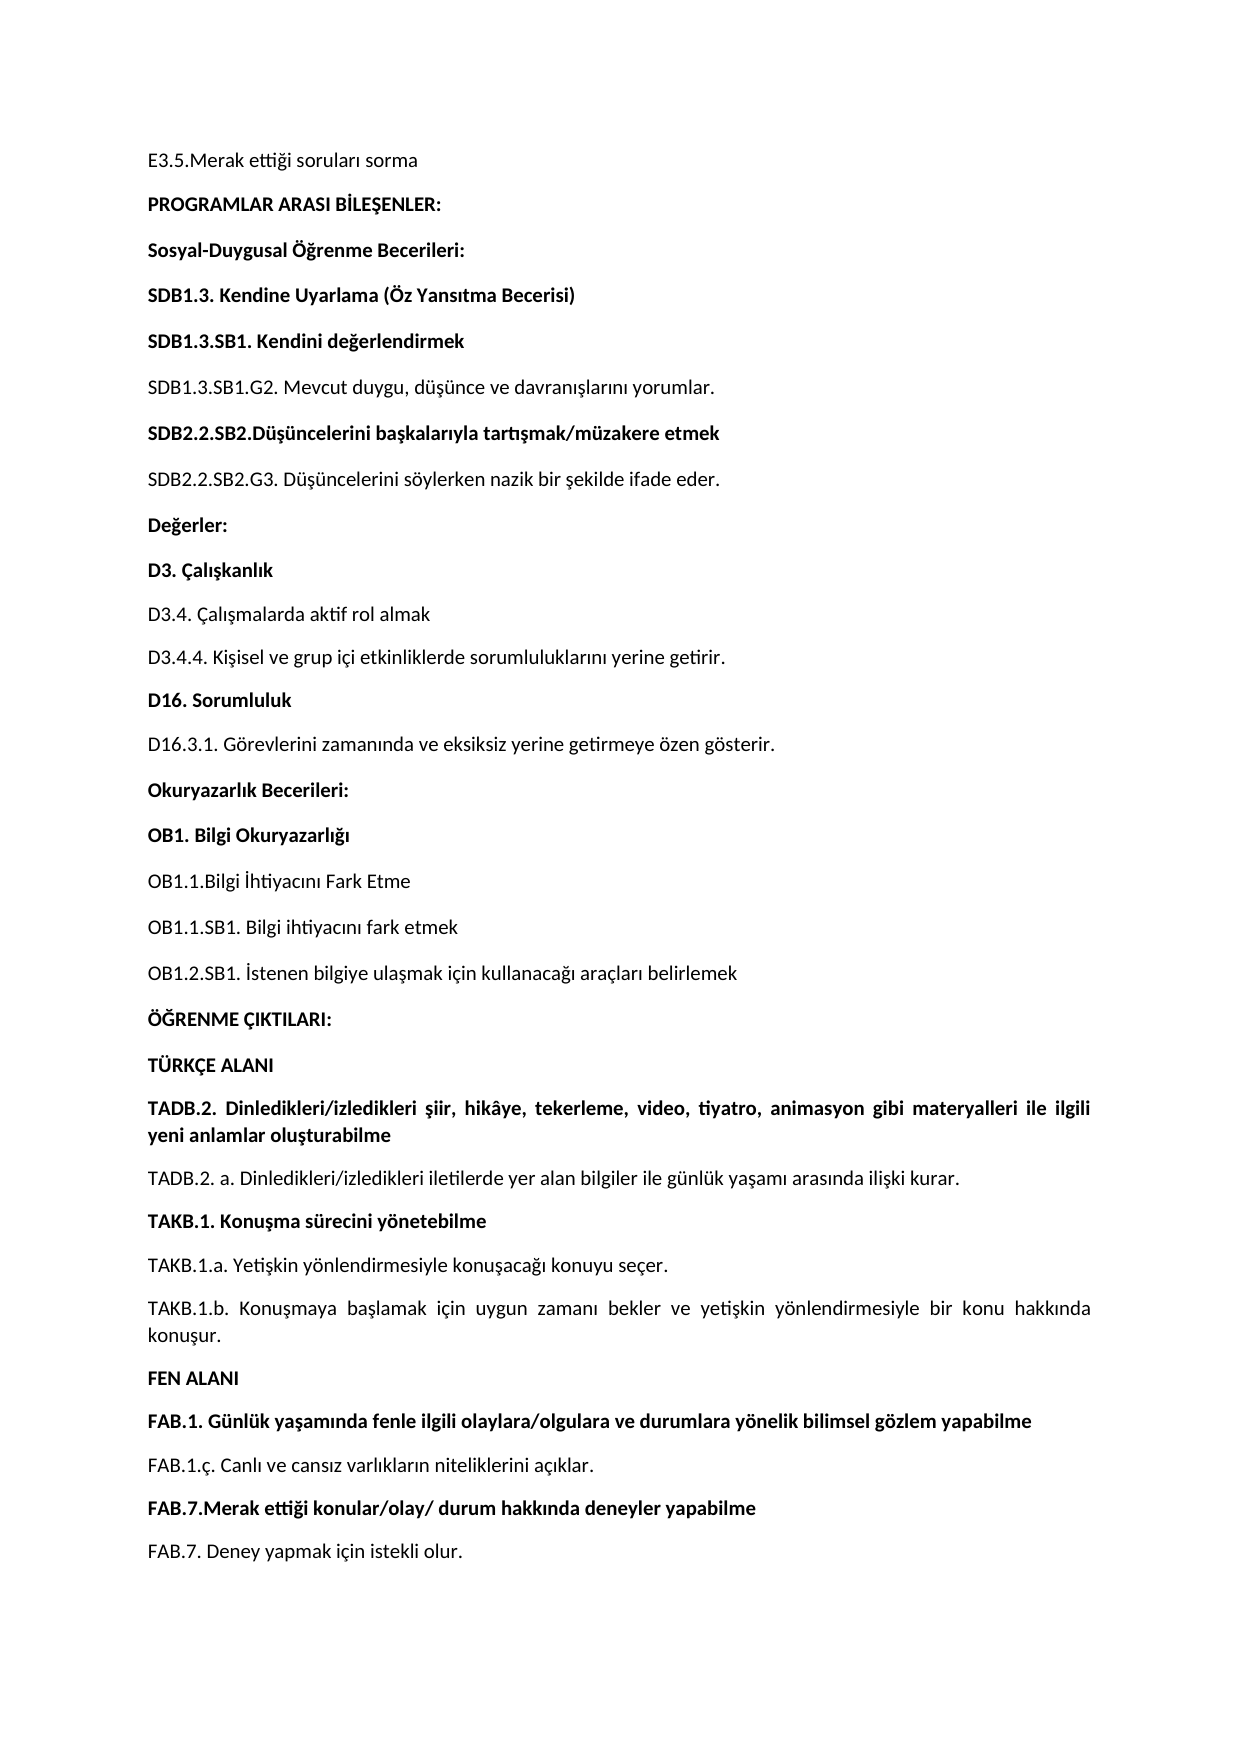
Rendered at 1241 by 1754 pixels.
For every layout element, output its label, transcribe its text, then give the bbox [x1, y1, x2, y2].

text E3.5.Merak ettiği soruları sorma [148, 148, 1093, 173]
text FAB.1.ç. Canlı ve cansız varlıkların niteliklerini açıklar. [148, 1452, 1093, 1477]
text D3.4.4. Kişisel ve grup içi etkinliklerde sorumluluklarını yerine getirir. [148, 644, 1093, 670]
text Değerler: [148, 512, 1093, 537]
text SDB1.3. Kendine Uyarlama (Öz Yansıtma Becerisi) [148, 283, 1093, 308]
text TÜRKÇE ALANI [148, 1052, 1093, 1077]
text OB1. Bilgi Okuryazarlığı [148, 823, 1093, 848]
text D16.3.1. Görevlerini zamanında ve eksiksiz yerine getirmeye özen gösterir. [148, 731, 1093, 756]
text TAKB.1.a. Yetişkin yönlendirmesiyle konuşacağı konuyu seçer. [148, 1252, 1093, 1277]
text OB1.2.SB1. İstenen bilgiye ulaşmak için kullanacağı araçları belirlemek [148, 960, 1093, 986]
text TAKB.1. Konuşma sürecini yönetebilme [148, 1208, 1093, 1234]
text ÖĞRENME ÇIKTILARI: [148, 1006, 1093, 1031]
text Sosyal-Duygusal Öğrenme Becerileri: [148, 237, 1093, 262]
text Okuryazarlık Becerileri: [148, 777, 1093, 802]
text OB1.1.Bilgi İhtiyacını Fark Etme [148, 868, 1093, 894]
text FEN ALANI [148, 1365, 1093, 1391]
text PROGRAMLAR ARASI BİLEŞENLER: [148, 191, 1093, 216]
text D3.4. Çalışmalarda aktif rol almak [148, 601, 1093, 626]
text FAB.1. Günlük yaşamında fenle ilgili olaylara/olgulara ve durumlara yönelik bilimsel gözlem yapabilme [148, 1408, 1093, 1434]
text SDB1.3.SB1.G2. Mevcut duygu, düşünce ve davranışlarını yorumlar. [148, 374, 1093, 400]
text TAKB.1.b. Konuşmaya başlamak için uygun zamanı bekler ve yetişkin yönlendirmesiyle bir konu hakkında konuşur. [148, 1295, 1093, 1347]
text D3. Çalışkanlık [148, 558, 1093, 583]
text SDB2.2.SB2.G3. Düşüncelerini söylerken nazik bir şekilde ifade eder. [148, 466, 1093, 491]
text FAB.7. Deney yapmak için istekli olur. [148, 1538, 1093, 1564]
text D16. Sorumluluk [148, 688, 1093, 713]
text FAB.7.Merak ettiği konular/olay/ durum hakkında deneyler yapabilme [148, 1495, 1093, 1521]
text TADB.2. Dinledikleri/izledikleri şiir, hikâye, tekerleme, video, tiyatro, animasyon gibi materyalleri ile ilgili yeni anlamlar oluşturabilme [148, 1095, 1093, 1147]
text OB1.1.SB1. Bilgi ihtiyacını fark etmek [148, 914, 1093, 940]
text TADB.2. a. Dinledikleri/izledikleri iletilerde yer alan bilgiler ile günlük yaşamı arasında ilişki kurar. [148, 1165, 1093, 1191]
text SDB2.2.SB2.Düşüncelerini başkalarıyla tartışmak/müzakere etmek [148, 420, 1093, 446]
text SDB1.3.SB1. Kendini değerlendirmek [148, 328, 1093, 354]
